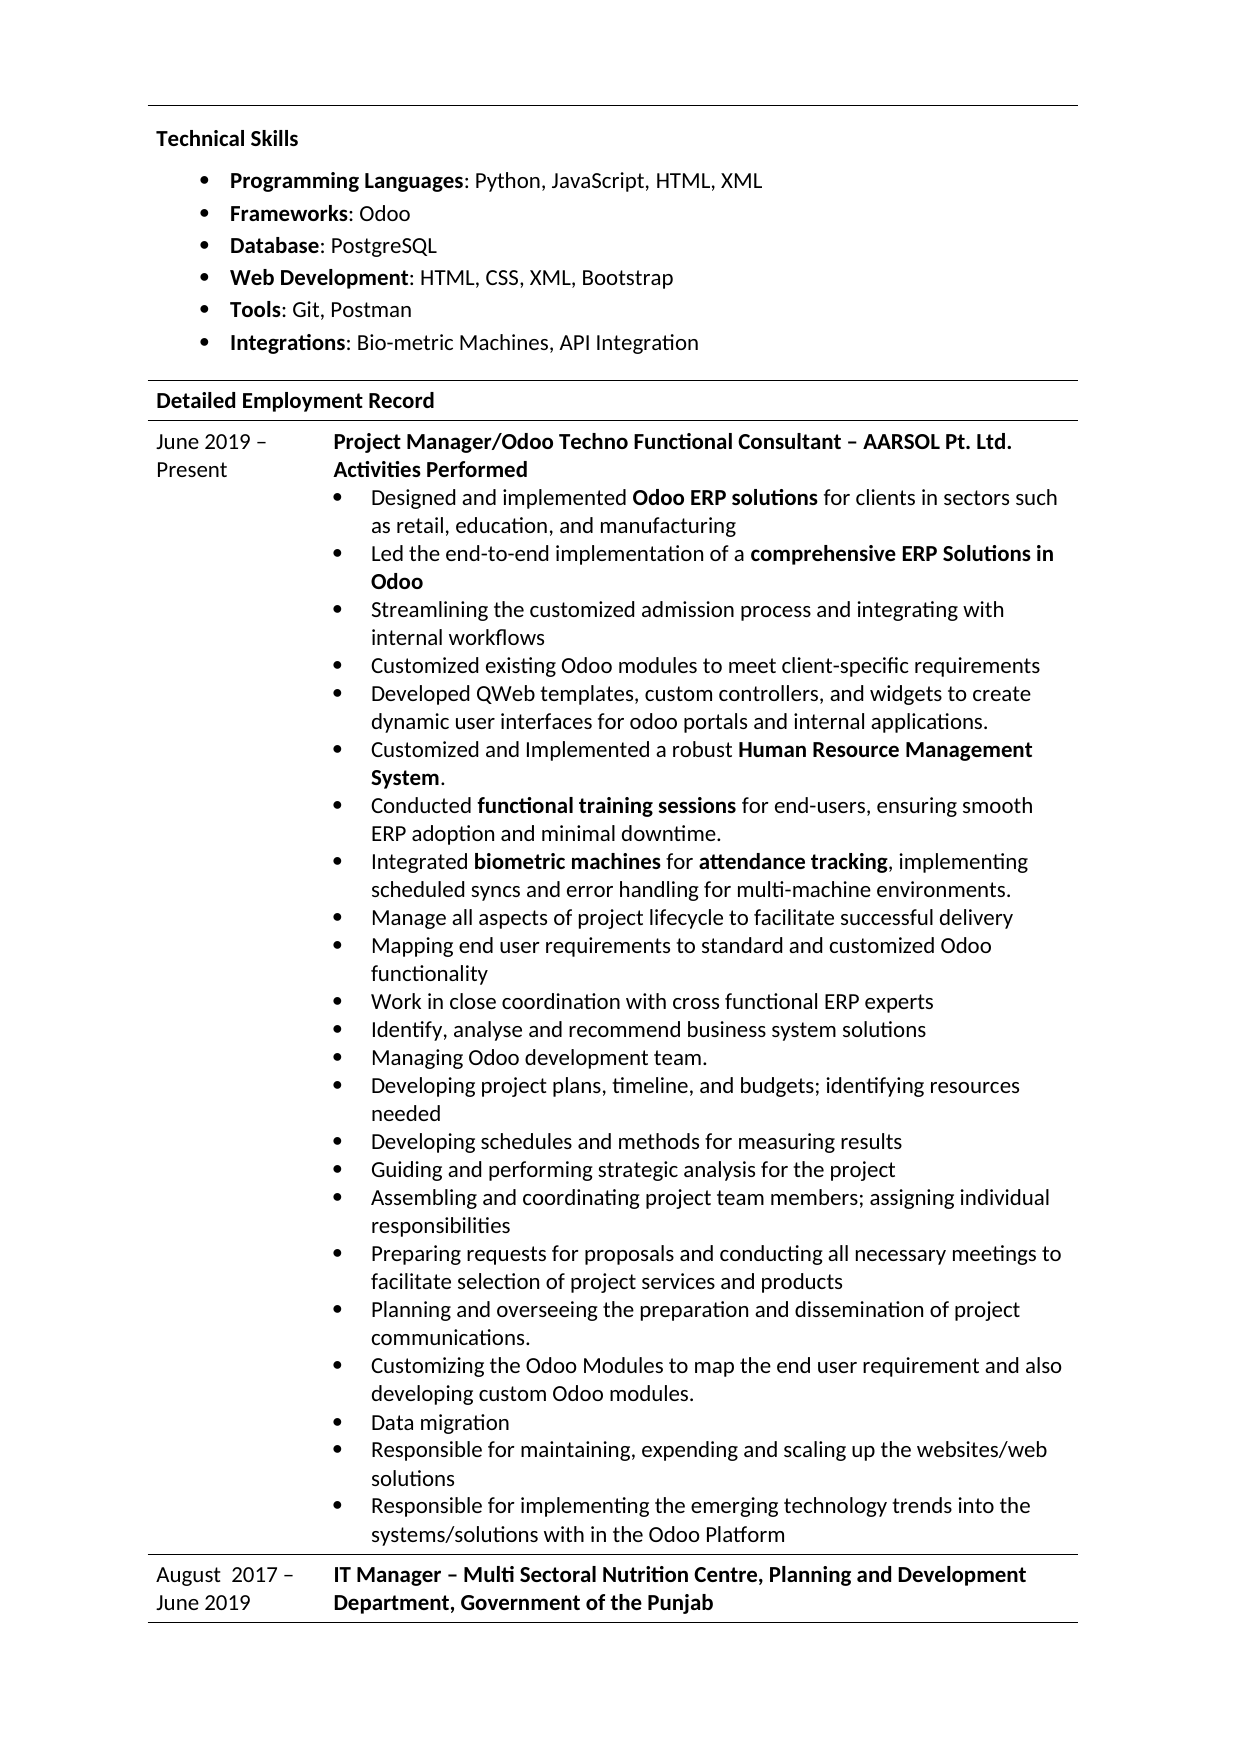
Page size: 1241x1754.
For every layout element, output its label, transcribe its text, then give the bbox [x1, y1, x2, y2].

table_cell Project Manager/Odoo Techno Functional Consultant – AARSOL Pt. Ltd. Activities Performed Designed and implemented Odoo ERP solutions for clients in sectors such as retail, education, and manufacturing Led the end-to-end implementation of a comprehensive ERP Solutions in Odoo Streamlining the customized admission process and integrating with internal workflows Customized existing Odoo modules to meet client-specific requirements Developed QWeb templates, custom controllers, and widgets to create dynamic user interfaces for odoo portals and internal applications. Customized and Implemented a robust Human Resource Management System. Conducted functional training sessions for end-users, ensuring smooth ERP adoption and minimal downtime. Integrated biometric machines for attendance tracking, implementing scheduled syncs and error handling for multi-machine environments. Manage all aspects of project lifecycle to facilitate successful delivery Mapping end user requirements to standard and customized Odoo functionality Work in close coordination with cross functional ERP experts Identify, analyse and recommend business system solutions Managing Odoo development team. Developing project plans, timeline, and budgets; identifying resources needed Developing schedules and methods for measuring results Guiding and performing strategic analysis for the project Assembling and coordinating project team members; assigning individual responsibilities Preparing requests for proposals and conducting all necessary meetings to facilitate selection of project services and products Planning and overseeing the preparation and dissemination of project communications. Customizing the Odoo Modules to map the end user requirement and also developing custom Odoo modules. Data migration Responsible for maintaining, expending and scaling up the websites/web solutions Responsible for implementing the emerging technology trends into the systems/solutions with in the Odoo Platform [324, 421, 1078, 1554]
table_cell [324, 1555, 1078, 1622]
table_cell June 2019 – Present [148, 421, 324, 1554]
table_cell Technical Skills Programming Languages: Python, JavaScript, HTML, XML Frameworks: Odoo Database: PostgreSQL Web Development: HTML, CSS, XML, Bootstrap Tools: Git, Postman Integrations: Bio-metric Machines, API Integration [148, 106, 1078, 380]
table_cell Detailed Employment Record [148, 381, 1078, 420]
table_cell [148, 1555, 324, 1622]
